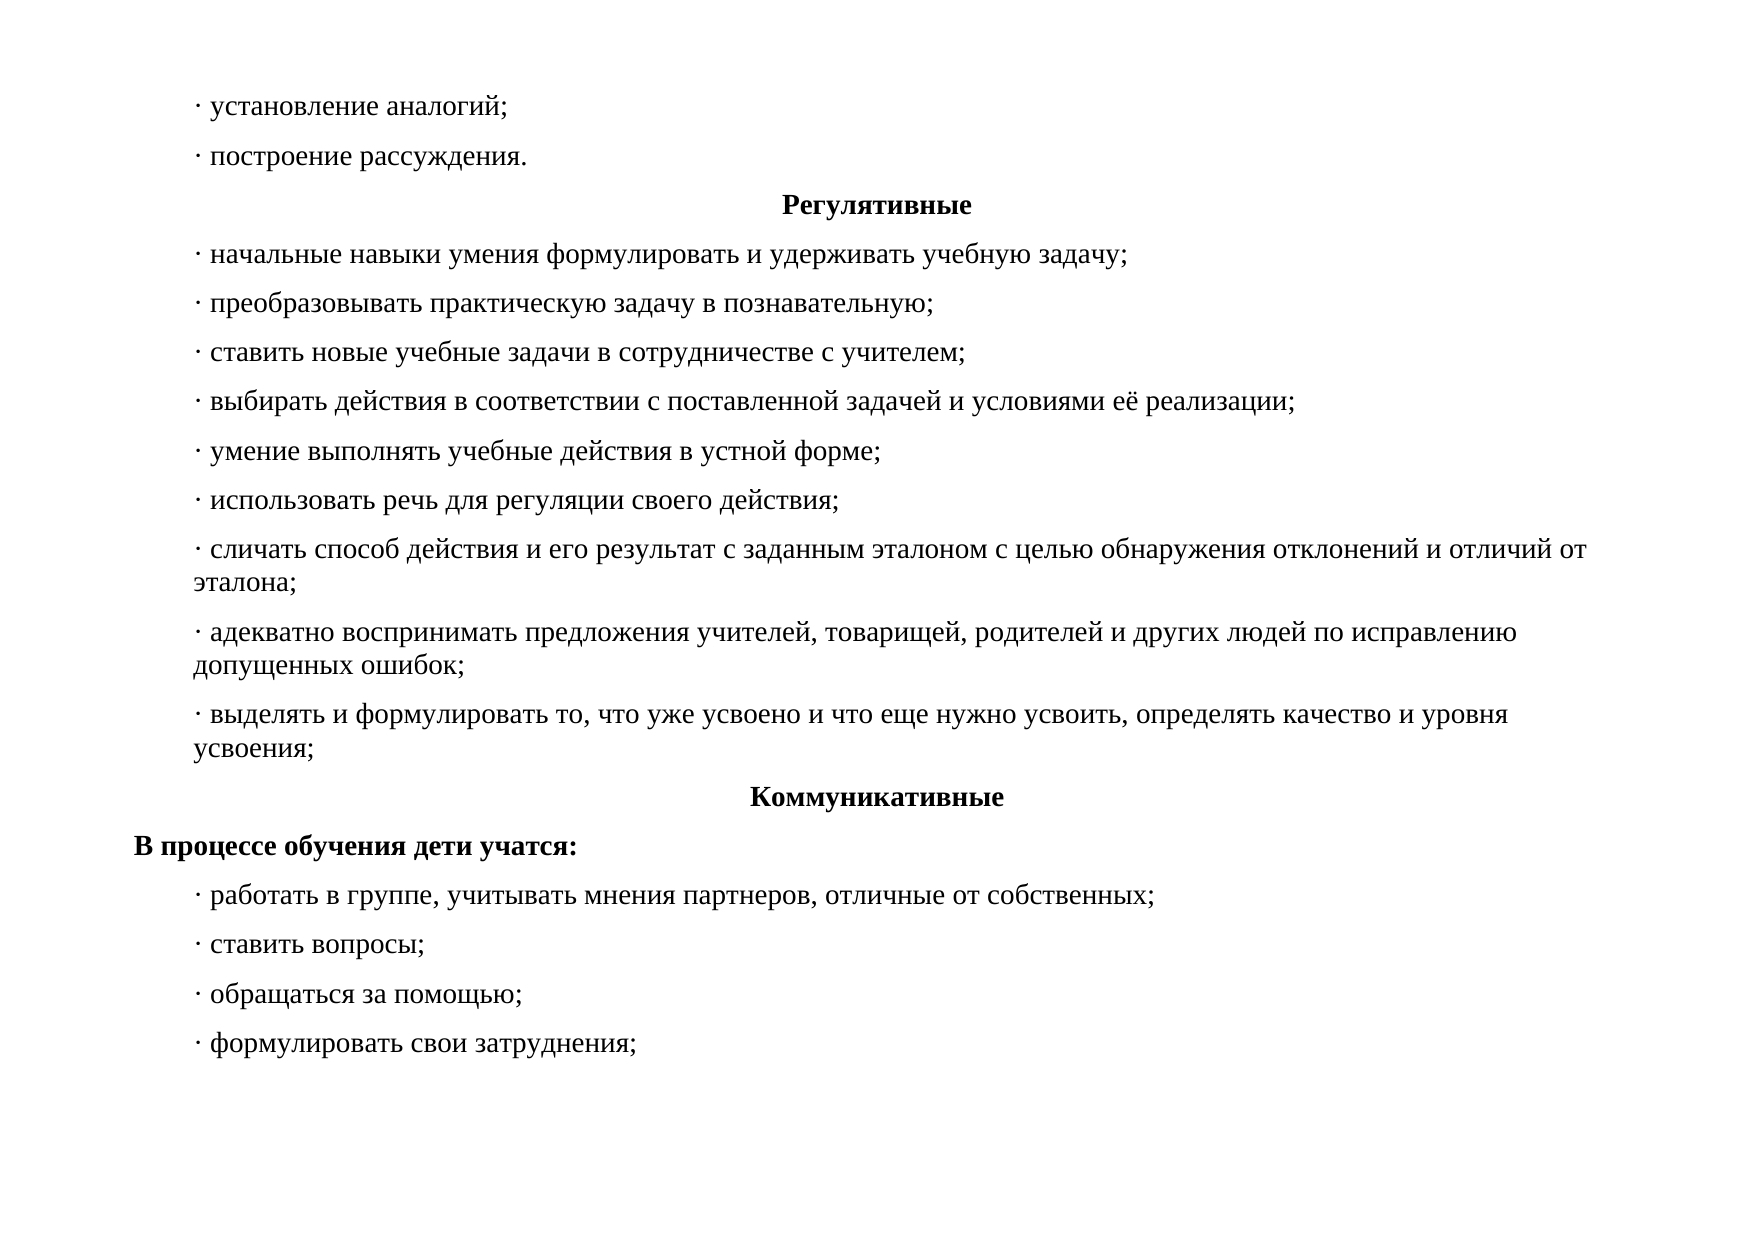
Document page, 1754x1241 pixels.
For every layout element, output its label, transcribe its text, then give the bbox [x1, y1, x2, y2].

text · преобразовывать практическую задачу в познавательную; [193, 285, 1620, 319]
text Коммуникативные [134, 779, 1620, 813]
text · ставить новые учебные задачи в сотрудничестве с учителем; [193, 334, 1620, 368]
text · построение рассуждения. [193, 138, 1620, 171]
text · ставить вопросы; [193, 927, 1620, 960]
text · обращаться за помощью; [193, 976, 1620, 1009]
text · умение выполнять учебные действия в устной форме; [193, 433, 1620, 466]
text · формулировать свои затруднения; [193, 1025, 1620, 1058]
text · работать в группе, учитывать мнения партнеров, отличные от собственных; [193, 877, 1620, 911]
text · начальные навыки умения формулировать и удерживать учебную задачу; [193, 236, 1620, 269]
text · выделять и формулировать то, что уже усвоено и что еще нужно усвоить, определять качество и уровня усвоения; [193, 696, 1620, 763]
text · установление аналогий; [193, 88, 1620, 122]
text · использовать речь для регуляции своего действия; [193, 482, 1620, 515]
text В процессе обучения дети учатся: [134, 828, 1620, 862]
text · адекватно воспринимать предложения учителей, товарищей, родителей и других людей по исправлению допущенных ошибок; [193, 614, 1620, 681]
text Регулятивные [134, 187, 1620, 220]
text · сличать способ действия и его результат с заданным эталоном с целью обнаружения отклонений и отличий от эталона; [193, 531, 1620, 598]
text · выбирать действия в соответствии с поставленной задачей и условиями её реализации; [193, 383, 1620, 417]
